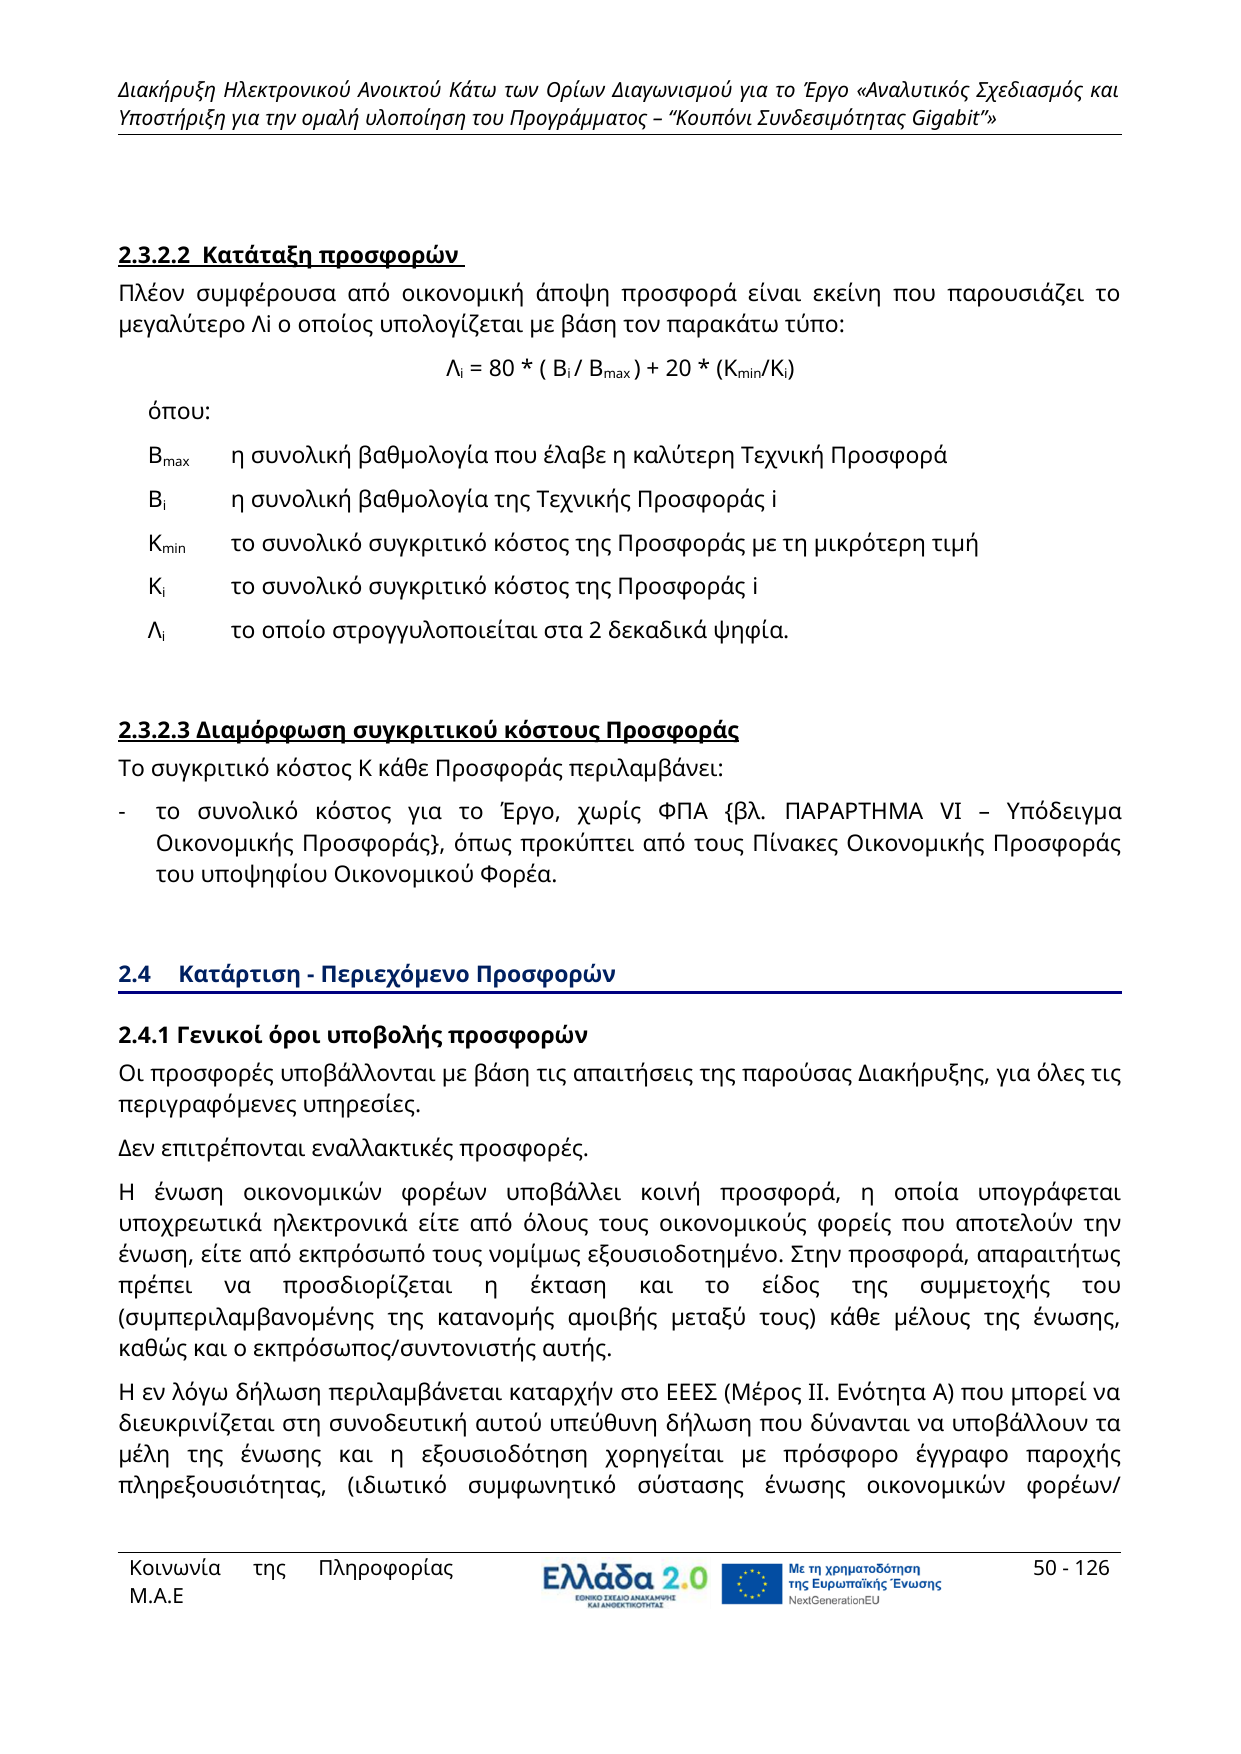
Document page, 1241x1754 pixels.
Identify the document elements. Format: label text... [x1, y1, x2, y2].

picture [541, 1557, 948, 1609]
text Το συγκριτικό κόστος Κ κάθε Προσφοράς περιλαμβάνει: [118, 751, 1122, 783]
text Κi το συνολικό συγκριτικό κόστος της Προσφοράς i [148, 570, 1122, 601]
text Βi η συνολική βαθμολογία της Τεχνικής Προσφοράς i [148, 483, 1122, 514]
text Δεν επιτρέπονται εναλλακτικές προσφορές. [118, 1132, 1122, 1163]
list το συνολικό κόστος για το Έργο, χωρίς ΦΠΑ {βλ. ΠΑΡΑΡΤΗΜΑ VI – Υπόδειγμα Οικονομικής Προσφοράς}, όπως προκύπτει από τους Πίνακες Οικονομικής Προσφοράς του υποψηφίου Οικονομικού Φορέα. [118, 795, 1122, 889]
text Λi το οποίο στρογγυλοποιείται στα 2 δεκαδικά ψηφία. [148, 614, 1122, 645]
subtitle 2.3.2.2 Κατάταξη προσφορών [118, 239, 1122, 270]
subtitle Κατάρτιση - Περιεχόμενο Προσφορών [118, 958, 1122, 991]
text Kmin το συνολικό συγκριτικό κόστος της Προσφοράς με τη μικρότερη τιμή [148, 526, 1122, 558]
text Η ένωση οικονομικών φορέων υποβάλλει κοινή προσφορά, η οποία υπογράφεται υποχρεωτικά ηλεκτρονικά είτε από όλους τους οικονομικούς φορείς που αποτελούν την ένωση, είτε από εκπρόσωπό τους νομίμως εξουσιοδοτημένο. Στην προσφορά, απαραιτήτως πρέπει να προσδιορίζεται η έκταση και το είδος της συμμετοχής του (συμπεριλαμβανομένης της κατανομής αμοιβής μεταξύ τους) κάθε μέλους της ένωσης, καθώς και ο εκπρόσωπος/συντονιστής αυτής. [118, 1175, 1122, 1363]
text Οι προσφορές υποβάλλονται με βάση τις απαιτήσεις της παρούσας Διακήρυξης, για όλες τις περιγραφόμενες υπηρεσίες. [118, 1057, 1122, 1119]
subtitle 2.4.1 Γενικοί όροι υποβολής προσφορών [118, 1019, 1122, 1050]
text Πλέον συμφέρουσα από οικονομική άποψη προσφορά είναι εκείνη που παρουσιάζει το μεγαλύτερο Λi ο οποίος υπολογίζεται με βάση τον παρακάτω τύπο: [118, 276, 1122, 339]
subtitle 2.3.2.3 Διαμόρφωση συγκριτικού κόστους Προσφοράς [118, 714, 1122, 745]
text Λi = 80 * ( Βi / Βmax ) + 20 * (Kmin/Ki) [118, 351, 1122, 383]
text όπου: [148, 395, 1122, 426]
text Βmax η συνολική βαθμολογία που έλαβε η καλύτερη Τεχνική Προσφορά [148, 439, 1122, 470]
